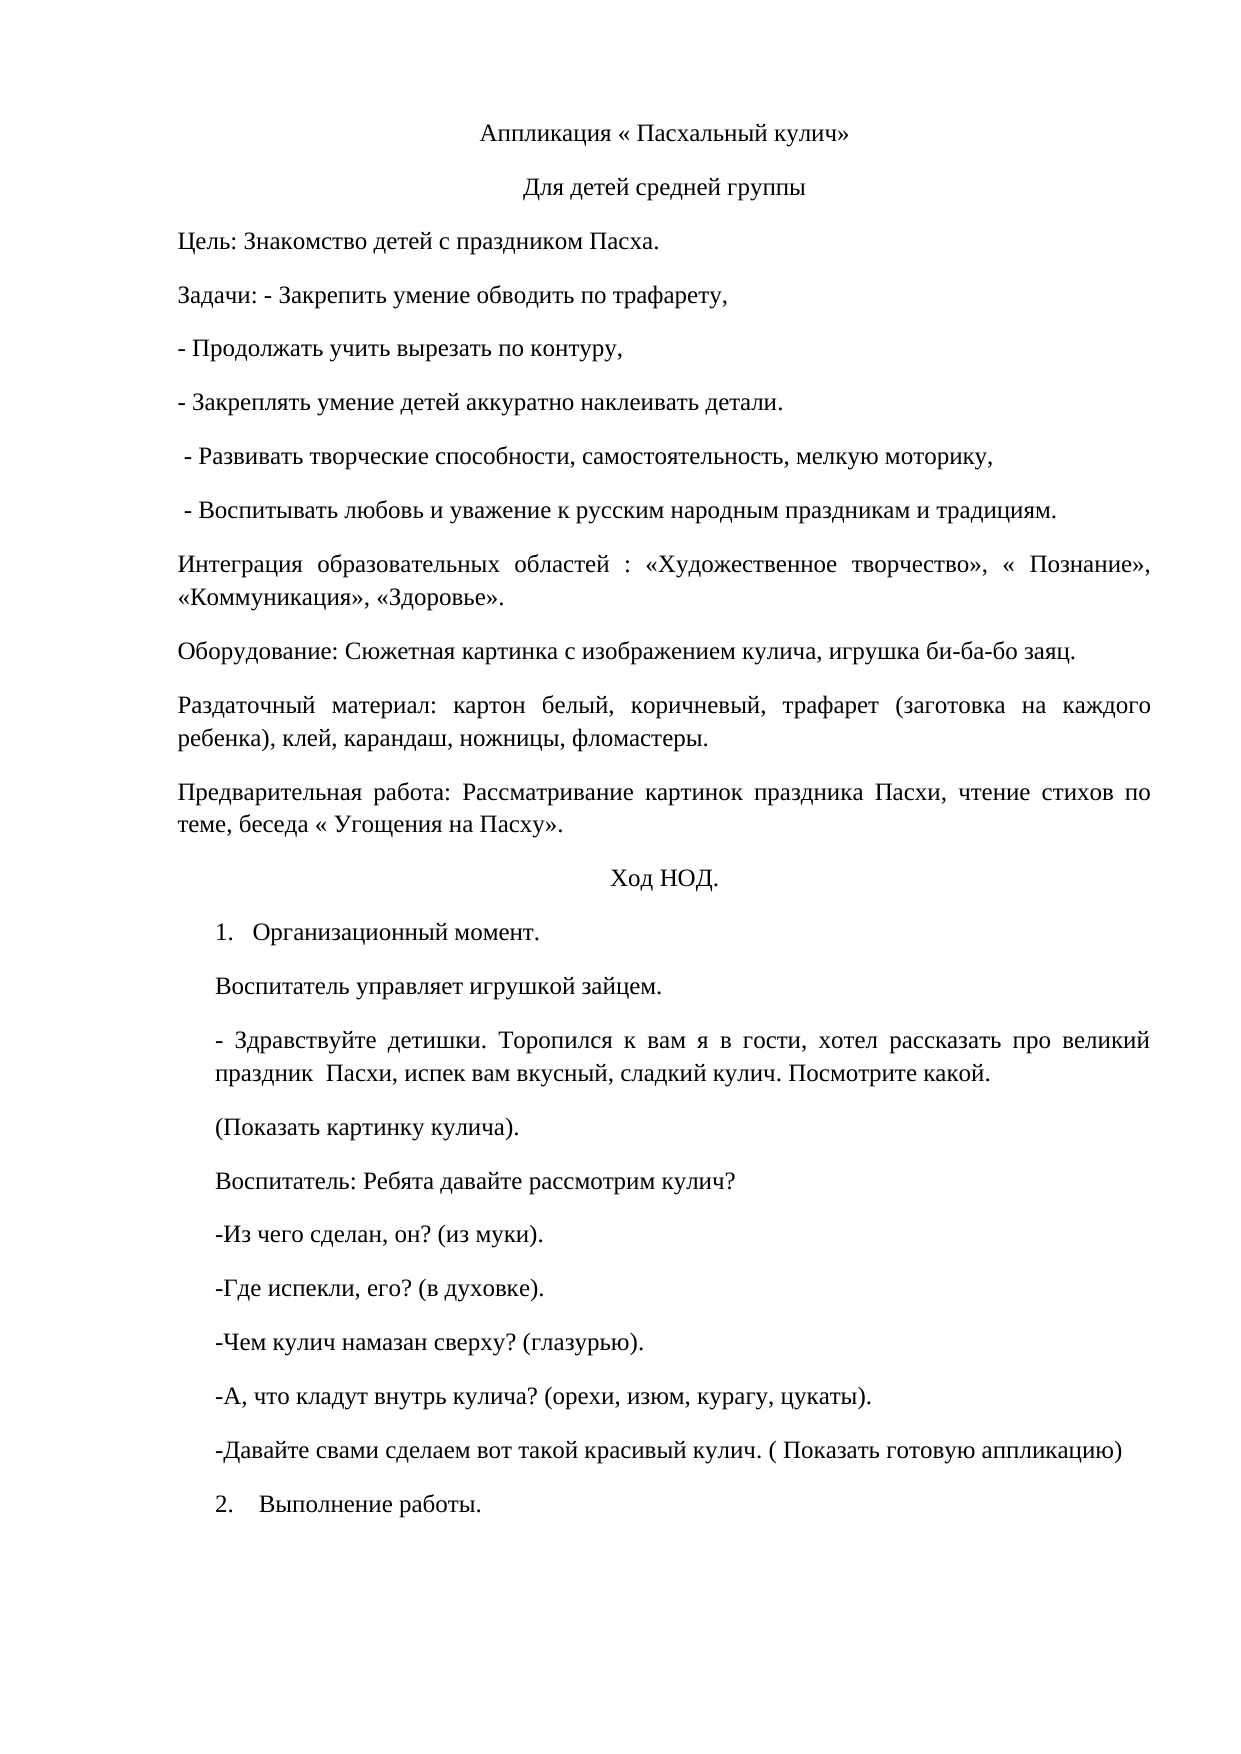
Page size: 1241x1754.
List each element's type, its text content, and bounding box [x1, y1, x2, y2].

list Организационный момент. [215, 917, 1152, 946]
text Для детей средней группы [177, 172, 1152, 201]
text 2. Выполнение работы. [215, 1489, 1152, 1518]
text -Где испекли, его? (в духовке). [215, 1273, 1152, 1302]
text -Чем кулич намазан сверху? (глазурью). [215, 1327, 1152, 1356]
text Аппликация « Пасхальный кулич» [177, 118, 1152, 147]
text Интеграция образовательных областей : «Художественное творчество», « Познание», «Коммуникация», «Здоровье». [177, 549, 1152, 611]
text -Из чего сделан, он? (из муки). [215, 1219, 1152, 1248]
text Задачи: - Закрепить умение обводить по трафарету, [177, 280, 1152, 308]
text - Развивать творческие способности, самостоятельность, мелкую моторику, [177, 441, 1152, 470]
text - Здравствуйте детишки. Торопился к вам я в гости, хотел рассказать про великий праздник Пасхи, испек вам вкусный, сладкий кулич. Посмотрите какой. [215, 1025, 1152, 1087]
text Раздаточный материал: картон белый, коричневый, трафарет (заготовка на каждого ребенка), клей, карандаш, ножницы, фломастеры. [177, 690, 1152, 751]
text -А, что кладут внутрь кулича? (орехи, изюм, курагу, цукаты). [215, 1381, 1152, 1410]
text - Воспитывать любовь и уважение к русским народным праздникам и традициям. [177, 495, 1152, 524]
text -Давайте свами сделаем вот такой красивый кулич. ( Показать готовую аппликацию) [215, 1435, 1152, 1464]
text Предварительная работа: Рассматривание картинок праздника Пасхи, чтение стихов по теме, беседа « Угощения на Пасху». [177, 777, 1152, 838]
text Цель: Знакомство детей с праздником Пасха. [177, 226, 1152, 254]
text (Показать картинку кулича). [215, 1112, 1152, 1141]
text Воспитатель: Ребята давайте рассмотрим кулич? [215, 1166, 1152, 1194]
text Воспитатель управляет игрушкой зайцем. [215, 971, 1152, 1000]
text - Закреплять умение детей аккуратно наклеивать детали. [177, 387, 1152, 416]
text Оборудование: Сюжетная картинка с изображением кулича, игрушка би-ба-бо заяц. [177, 636, 1152, 664]
text Ход НОД. [177, 863, 1152, 892]
text - Продолжать учить вырезать по контуру, [177, 333, 1152, 362]
